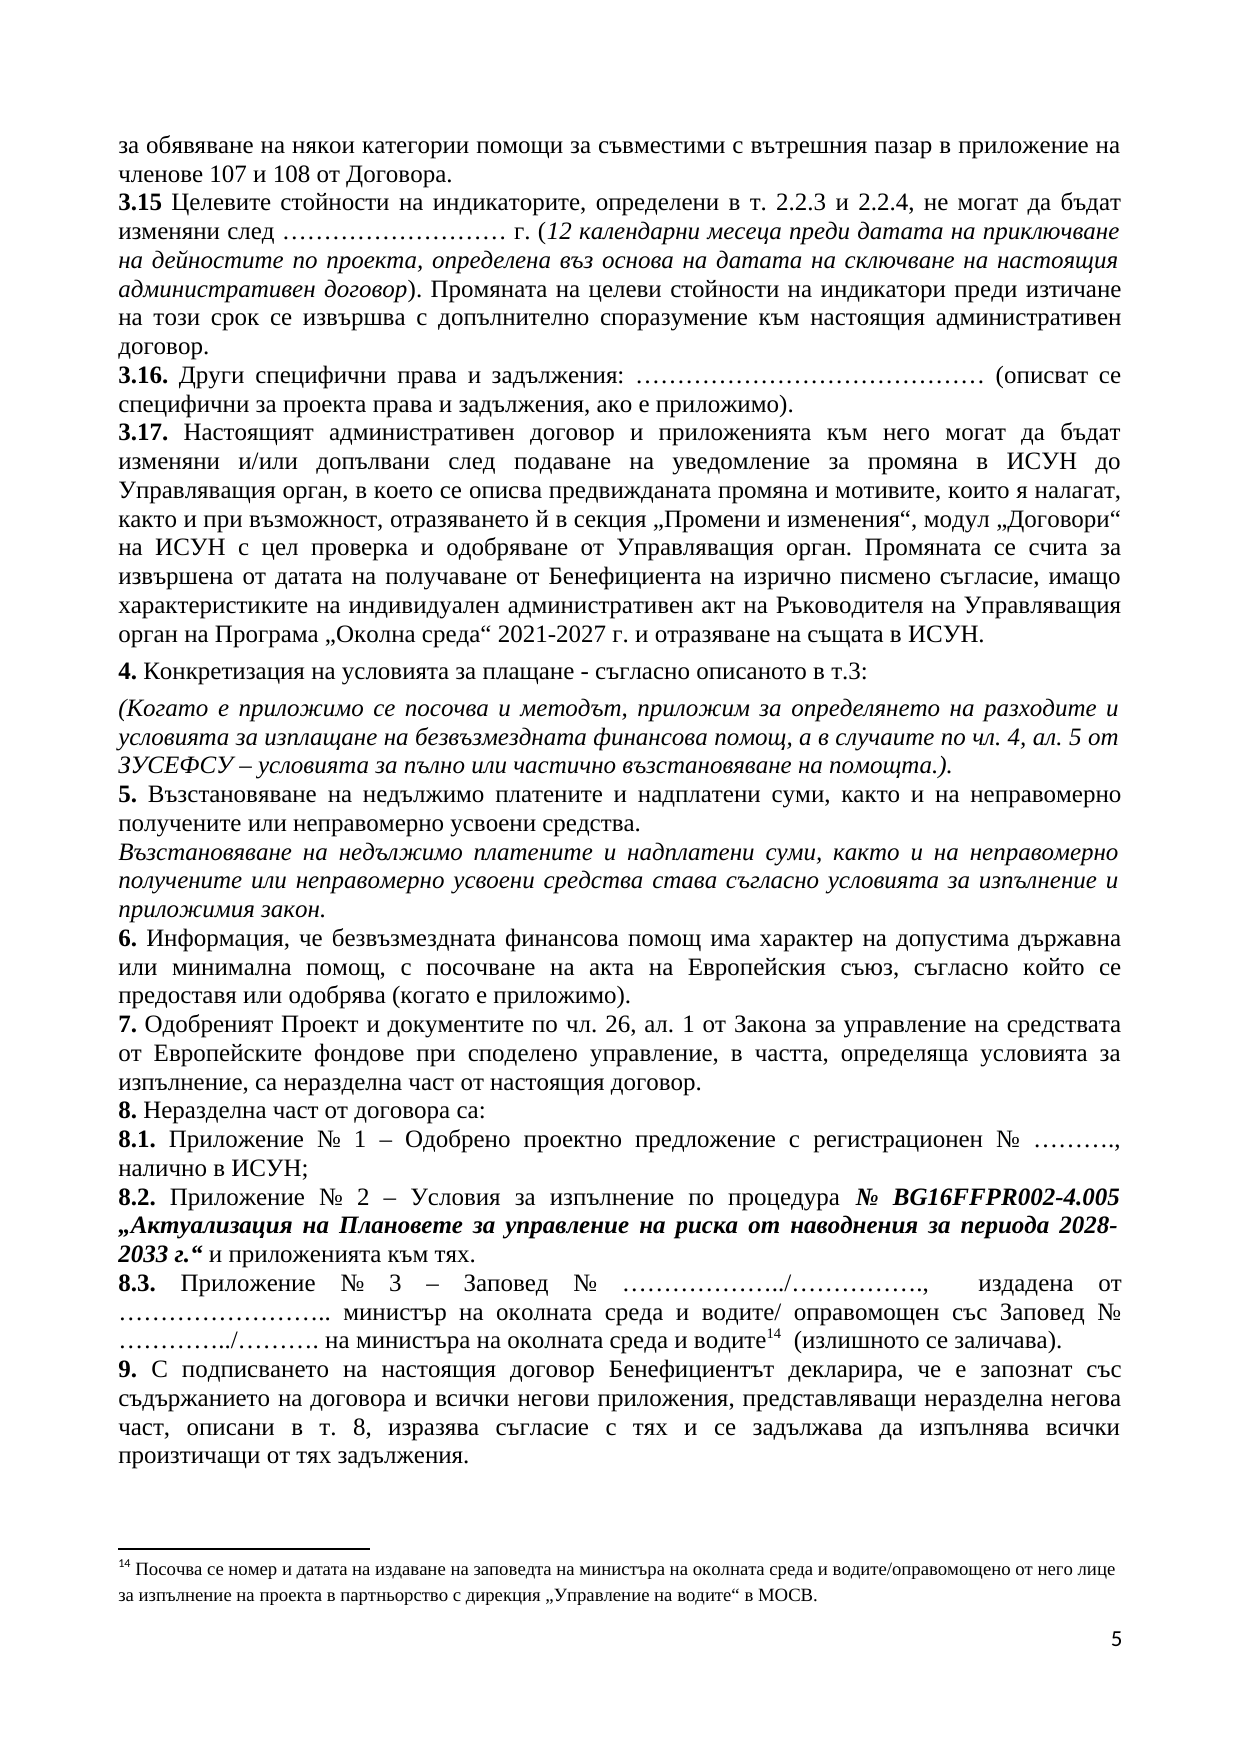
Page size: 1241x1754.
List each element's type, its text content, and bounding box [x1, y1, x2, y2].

text 6. Информация, че безвъзмездната финансова помощ има характер на допустима държавна или минимална помощ, с посочване на акта на Европейския съюз, съгласно който се предоставя или одобрява (когато е приложимо). [118, 923, 1122, 1009]
text 9. С подписването на настоящия договор Бенефициентът декларира, че е запознат със съдържанието на договора и всички негови приложения, представляващи неразделна негова част, описани в т. 8, изразява съгласие с тях и се задължава да изпълнява всички произтичащи от тях задължения. [118, 1354, 1122, 1469]
text 3.16. Други специфични права и задължения: …………………………………… (описват се специфични за проекта права и задължения, ако е приложимо). [118, 360, 1122, 417]
text 4. Конкретизация на условията за плащане - съгласно описаното в т.3: [118, 656, 1122, 684]
text 8. Неразделна част от договора са: [118, 1095, 1122, 1124]
text (Когато е приложимо се посочва и методът, приложим за определянето на разходите и условията за изплащане на безвъзмездната финансова помощ, а в случаите по чл. 4, ал. 5 от ЗУСЕФСУ – условията за пълно или частично възстановяване на помощта.). [118, 693, 1122, 779]
text 8.1. Приложение № 1 – Одобрено проектно предложение с регистрационен № ………., налично в ИСУН; [118, 1124, 1122, 1182]
text 7. Одобреният Проект и документите по чл. 26, ал. 1 от Закона за управление на средствата от Европейските фондове при споделено управление, в частта, определяща условията за изпълнение, са неразделна част от настоящия договор. [118, 1009, 1122, 1095]
text 5. Възстановяване на недължимо платените и надплатени суми, както и на неправомерно получените или неправомерно усвоени средства. [118, 779, 1122, 837]
text 8.2. Приложение № 2 – Условия за изпълнение по процедура № BG16FFPR002-4.005 „Актуализация на Плановете за управление на риска от наводнения за периода 2028-2033 г.“ и приложенията към тях. [118, 1182, 1122, 1268]
text 8.3. Приложение № 3 – Заповед № ………………../……………., издадена от …………………….. министър на околната среда и водите/ оправомощен със Заповед № …………../………. на министъра на околната среда и водите (излишното се заличава). [118, 1268, 1122, 1354]
text 3.17. Настоящият административен договор и приложенията към него могат да бъдат изменяни и/или допълвани след подаване на уведомление за промяна в ИСУН до Управляващия орган, в което се описва предвижданата промяна и мотивите, които я налагат, както и при възможност, отразяването й в секция „Промени и изменения“, модул „Договори“ на ИСУН с цел проверка и одобряване от Управляващия орган. Промяната се счита за извършена от датата на получаване от Бенефициента на изрично писмено съгласие, имащо характеристиките на индивидуален административен акт на Ръководителя на Управляващия орган на Програма „Околна среда“ 2021-2027 г. и отразяване на същата в ИСУН. [118, 417, 1122, 647]
list 3.15 Целевите стойности на индикаторите, определени в т. 2.2.3 и 2.2.4, не могат да бъдат изменяни след ……………………… г. (12 календарни месеца преди датата на приключване на дейностите по проекта, определена въз основа на датата на сключване на настоящия административен договор). Промяната на целеви стойности на индикатори преди изтичане на този срок се извършва с допълнително споразумение към настоящия административен договор. [118, 187, 1122, 360]
text Възстановяване на недължимо платените и надплатени суми, както и на неправомерно получените или неправомерно усвоени средства става съгласно условията за изпълнение и приложимия закон. [118, 837, 1122, 923]
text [118, 130, 1122, 187]
